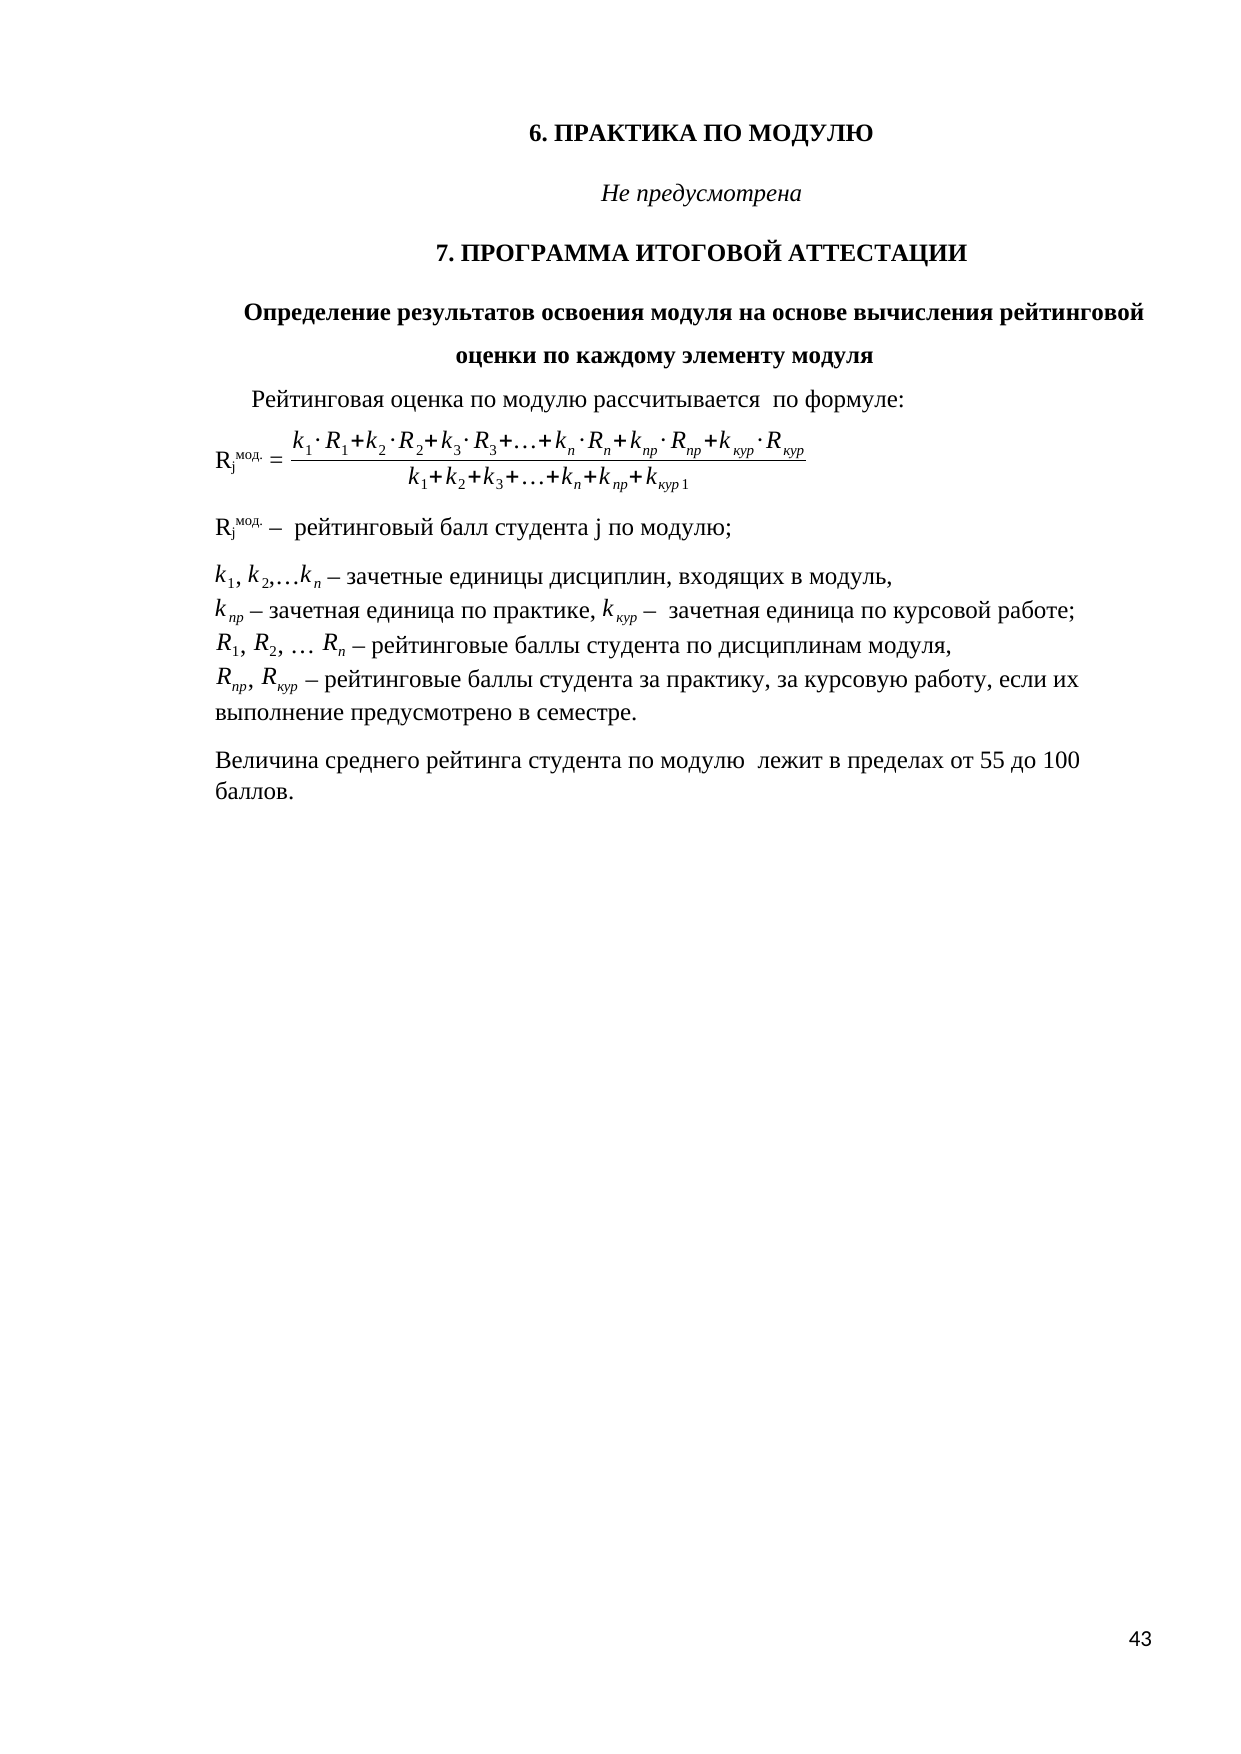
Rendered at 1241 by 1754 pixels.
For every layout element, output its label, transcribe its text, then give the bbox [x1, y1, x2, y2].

text Рейтинговая оценка по модулю рассчитывается по формуле: [177, 384, 1152, 412]
text Rjмод. – рейтинговый балл студента j по модулю; [215, 512, 1152, 541]
text , – рейтинговые баллы студента за практику, за курсовую работу, если их выполнение предусмотрено в семестре. [215, 663, 1152, 726]
text Величина среднего рейтинга студента по модулю лежит в пределах от 55 до 100 баллов. [215, 745, 1152, 804]
text 7. ПРОГРАММА ИТОГОВОЙ АТТЕСТАЦИИ [177, 238, 1152, 266]
text Не предусмотрена [177, 178, 1152, 207]
text 6. ПРАКТИКА ПО МОДУЛЮ [177, 118, 1152, 147]
text Определение результатов освоения модуля на основе вычисления рейтинговой оценки по каждому элементу модуля [177, 297, 1152, 369]
text , , … – рейтинговые баллы студента по дисциплинам модуля, [215, 628, 1152, 660]
text , ,… – зачетные единицы дисциплин, входящих в модуль, [215, 560, 1152, 592]
text – зачетная единица по практике, – зачетная единица по курсовой работе; [215, 594, 1152, 626]
text Rjмод. = [215, 427, 1152, 493]
